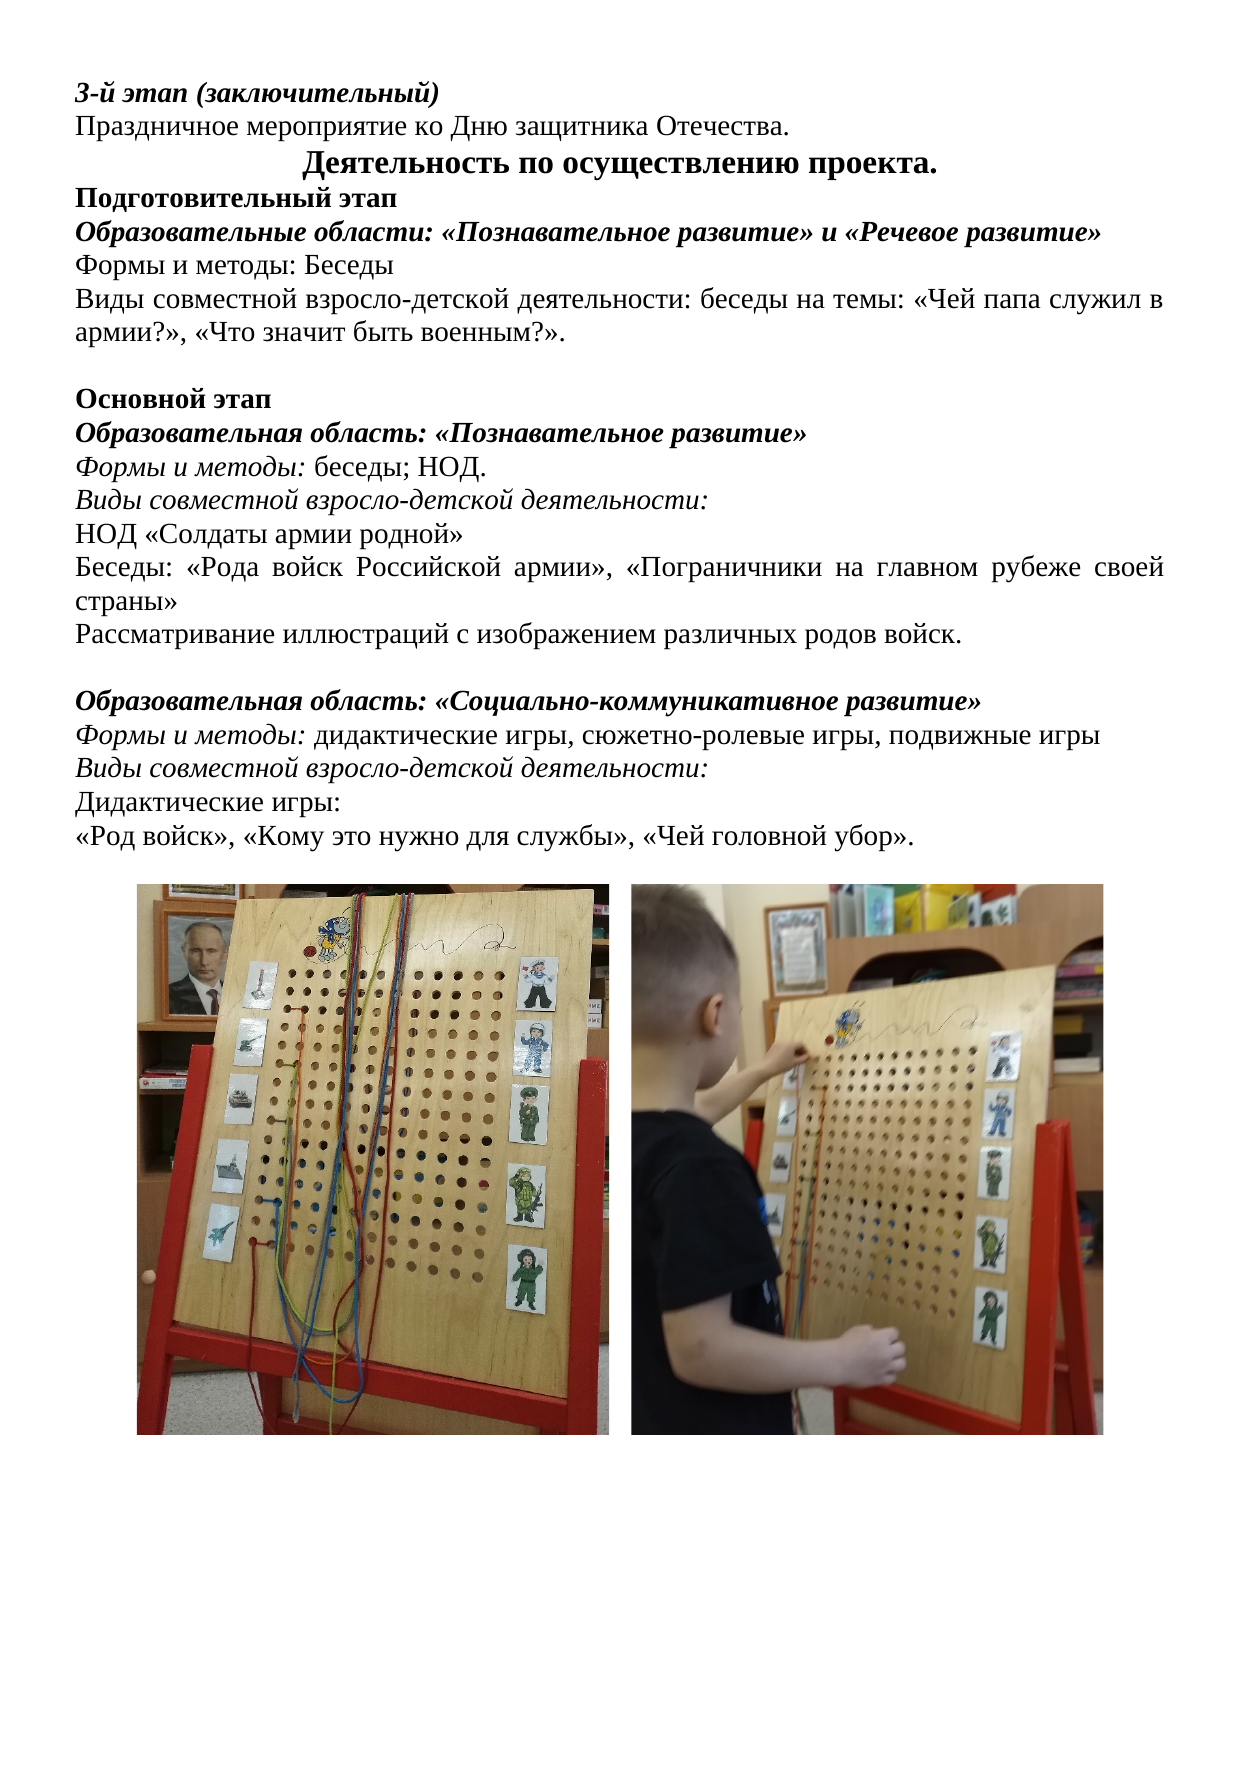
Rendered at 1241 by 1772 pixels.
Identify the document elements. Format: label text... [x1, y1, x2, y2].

text Формы и методы: Беседы [75, 247, 1165, 281]
picture [136, 884, 610, 1435]
text Виды совместной взросло-детской деятельности: [75, 751, 1165, 784]
text Образовательная область: «Социально-коммуникативное развитие» [75, 683, 1165, 717]
text 3-й этап (заключительный) [75, 75, 1165, 108]
text Подготовительный этап [75, 180, 1165, 214]
text «Род войск», «Кому это нужно для службы», «Чей головной убор». [75, 818, 1165, 851]
text Формы и методы: дидактические игры, сюжетно-ролевые игры, подвижные игры [75, 717, 1165, 751]
text Деятельность по осуществлению проекта. [75, 142, 1165, 180]
text Виды совместной взросло-детской деятельности: беседы на темы: «Чей папа служил в армии?», «Что значит быть военным?». [75, 281, 1165, 348]
text Дидактические игры: [75, 784, 1165, 818]
text Образовательная область: «Познавательное развитие» [75, 415, 1165, 449]
text Праздничное мероприятие ко Дню защитника Отечества. [75, 108, 1165, 142]
text Рассматривание иллюстраций с изображением различных родов войск. [75, 616, 1165, 650]
text Беседы: «Рода войск Российской армии», «Пограничники на главном рубеже своей страны» [75, 549, 1165, 616]
text НОД «Солдаты армии родной» [75, 516, 1165, 549]
text Виды совместной взросло-детской деятельности: [75, 482, 1165, 516]
picture [631, 884, 1104, 1435]
text Образовательные области: «Познавательное развитие» и «Речевое развитие» [75, 214, 1165, 247]
text Формы и методы: беседы; НОД. [75, 449, 1165, 482]
text Основной этап [75, 382, 1165, 415]
